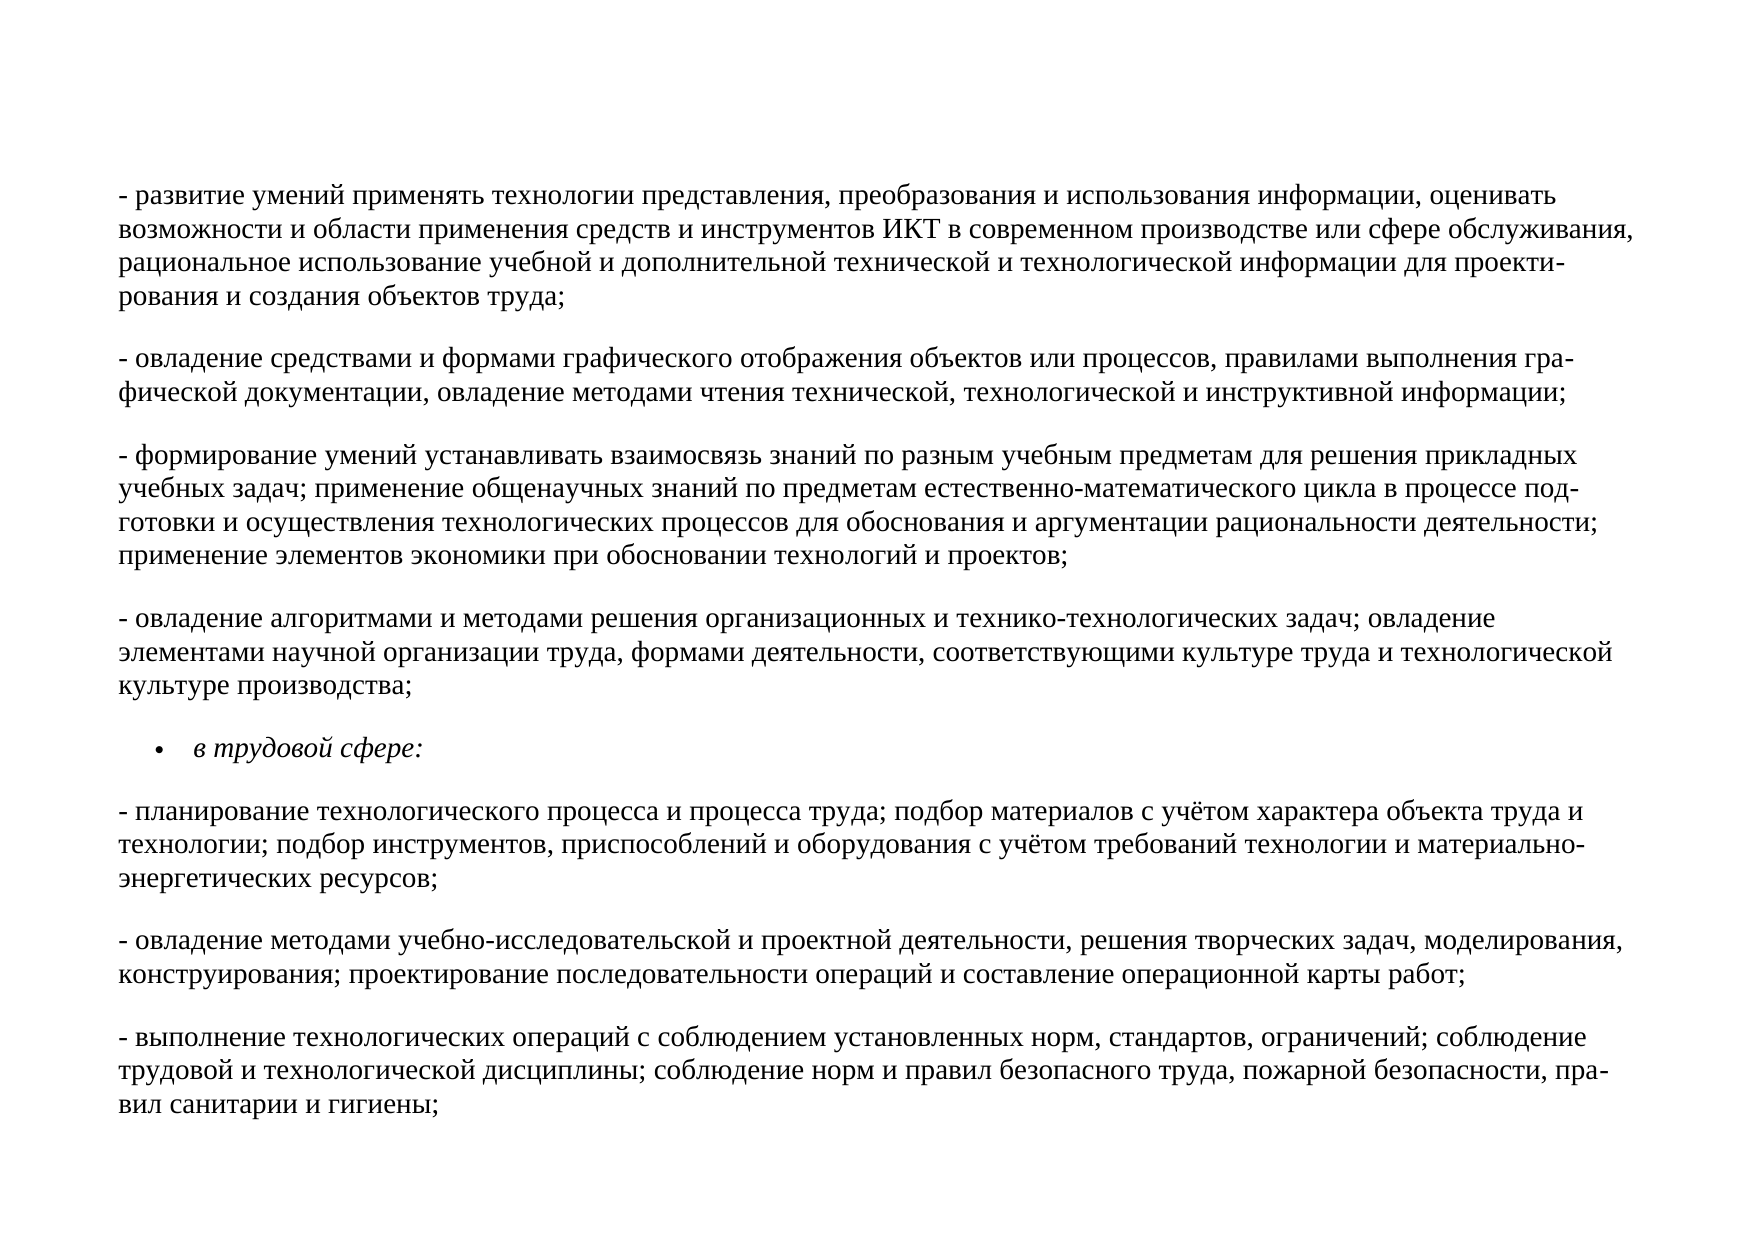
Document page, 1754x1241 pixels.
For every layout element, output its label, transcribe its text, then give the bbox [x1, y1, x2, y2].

text - овладение алгоритмами и методами решения организационных и технико-технологических задач; овладение элементами научной организации труда, формами деятельности, соответствующими культуре труда и технологической культуре производства; [118, 600, 1636, 701]
text - планирование технологического процесса и процесса труда; подбор материалов с учётом характера объекта труда и технологии; подбор инструментов, приспособлений и оборудования с учётом требований технологии и материально-энергетических ресурсов; [118, 793, 1636, 893]
text - овладение средствами и формами графического отображения объектов или процессов, правилами выполнения графической документации, овладение методами чтения технической, технологической и инструктивной информации; [118, 341, 1636, 408]
list в трудовой сфере: [156, 730, 1636, 763]
text - формирование умений устанавливать взаимосвязь знаний по разным учебным предметам для решения прикладных учебных задач; применение общенаучных знаний по предметам естественно-математического цикла в процессе подготовки и осуществления технологических процессов для обоснования и аргументации рациональности деятельности; применение элементов экономики при обосновании технологий и проектов; [118, 437, 1636, 571]
text - выполнение технологических операций с соблюдением установленных норм, стандартов, ограничений; соблюдение трудовой и технологической дисциплины; соблюдение норм и правил безопасного труда, пожарной безопасности, правил санитарии и гигиены; [118, 1019, 1636, 1119]
text - развитие умений применять технологии представления, преобразования и использования информации, оценивать возможности и области применения средств и инструментов ИКТ в современном производстве или сфере обслуживания, рациональное использование учебной и дополнительной технической и технологической информации для проектирования и создания объектов труда; [118, 177, 1636, 311]
text - овладение методами учебно-исследовательской и проектной деятельности, решения творческих задач, моделирования, конструирования; проектирование последовательности операций и составление операционной карты работ; [118, 922, 1636, 989]
